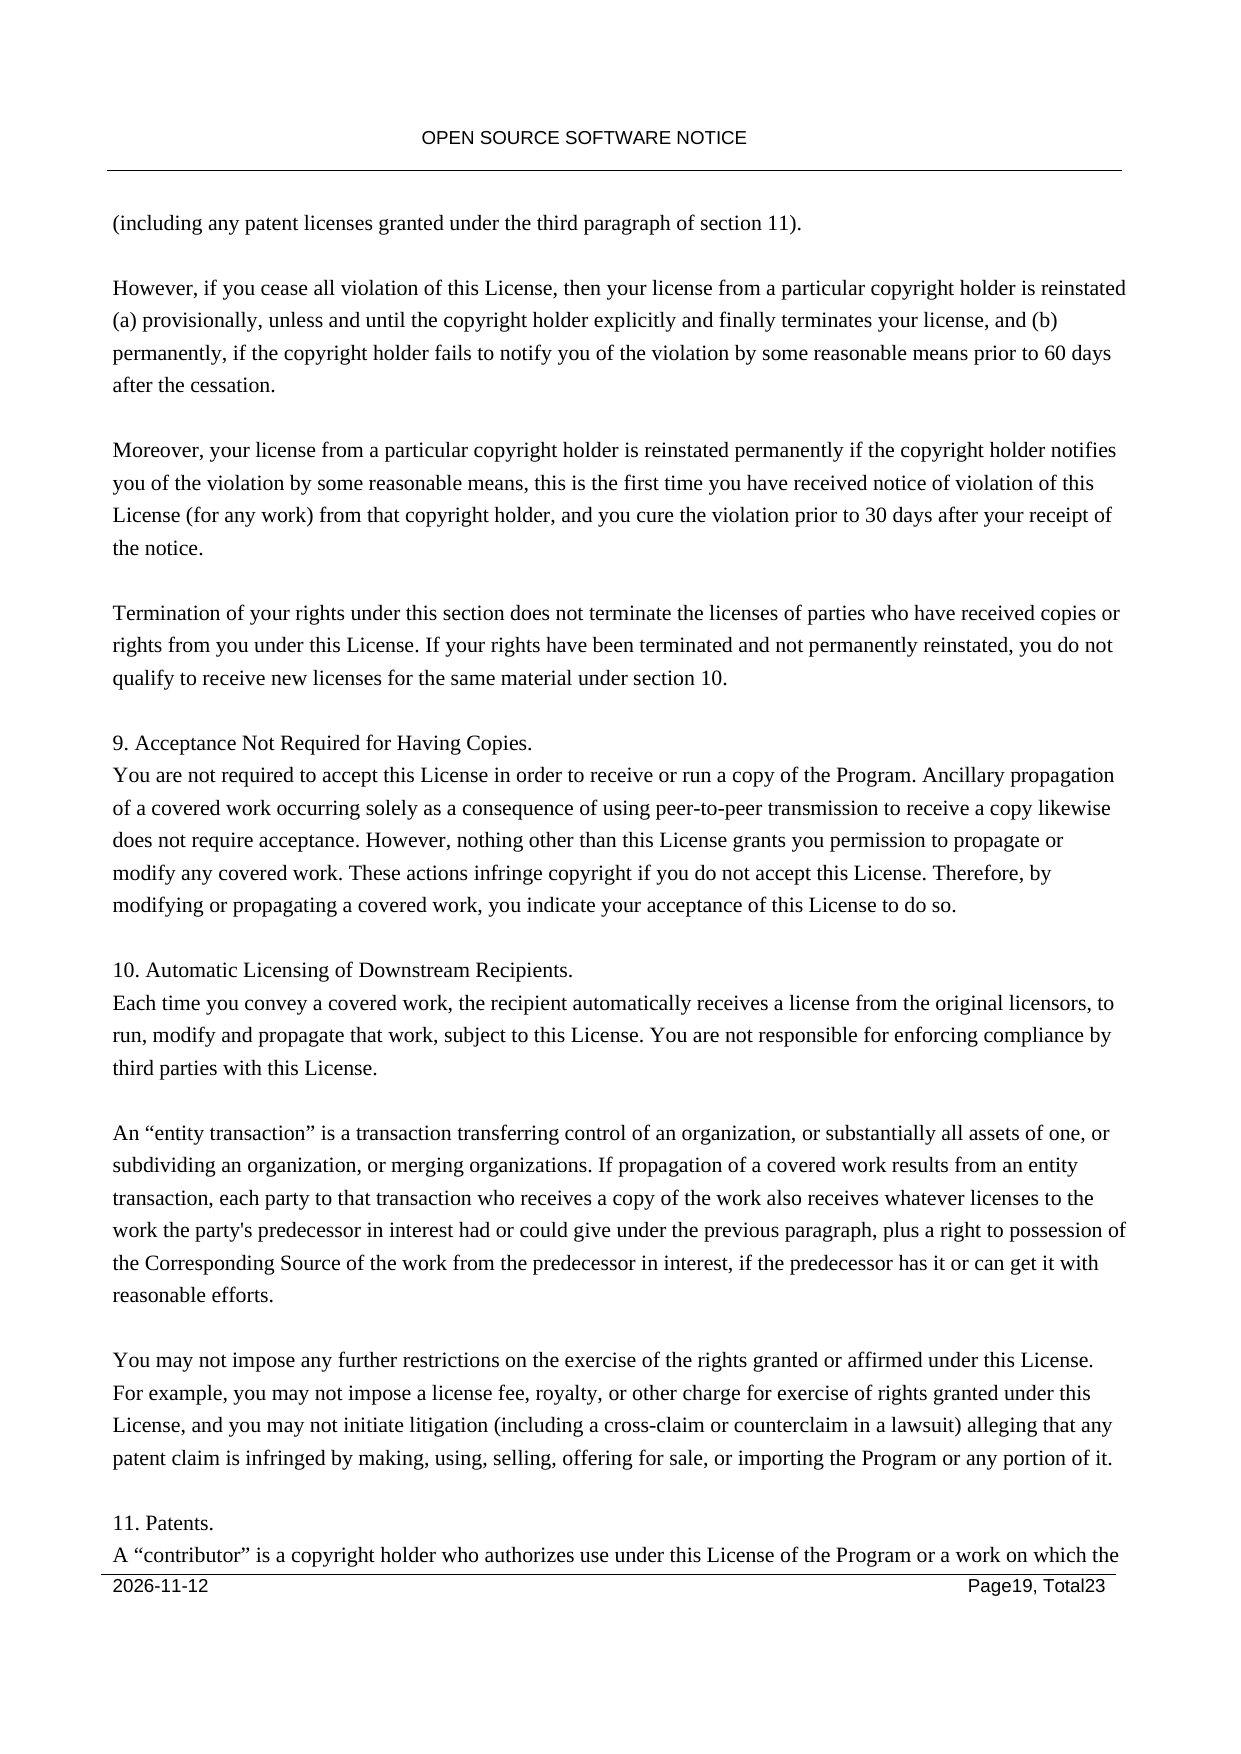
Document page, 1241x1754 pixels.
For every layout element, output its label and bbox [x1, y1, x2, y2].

text [112, 206, 1128, 1571]
